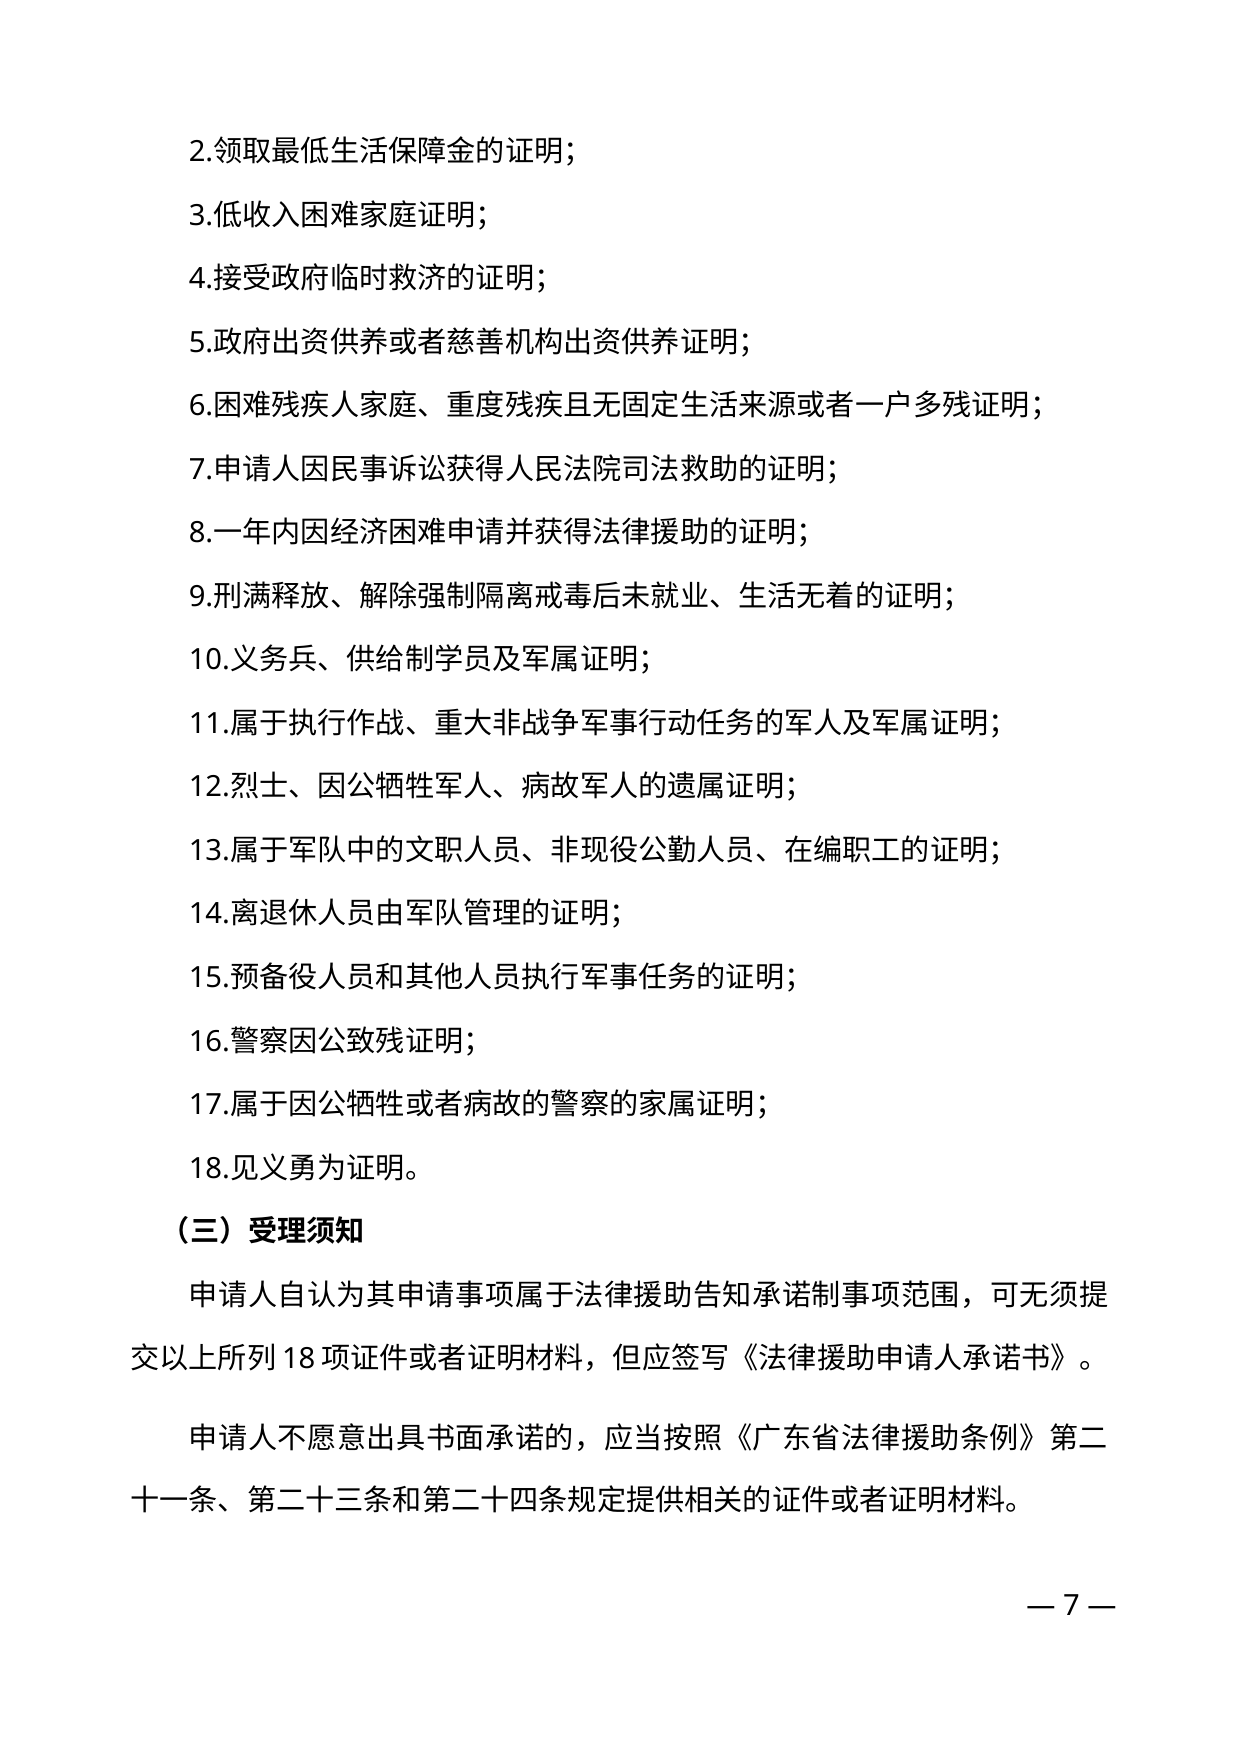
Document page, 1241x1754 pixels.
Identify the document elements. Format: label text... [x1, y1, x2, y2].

text 10.义务兵、供给制学员及军属证明； [130, 636, 1110, 678]
text 13.属于军队中的文职人员、非现役公勤人员、在编职工的证明； [130, 826, 1110, 869]
text 3.低收入困难家庭证明； [130, 191, 1110, 233]
text 15.预备役人员和其他人员执行军事任务的证明； [130, 953, 1110, 996]
text 18.见义勇为证明。 [130, 1144, 1110, 1187]
text 9.刑满释放、解除强制隔离戒毒后未就业、生活无着的证明； [130, 572, 1110, 615]
text 12.烈士、因公牺牲军人、病故军人的遗属证明； [130, 763, 1110, 805]
text 14.离退休人员由军队管理的证明； [130, 890, 1110, 932]
text 16.警察因公致残证明； [130, 1017, 1110, 1059]
text （三）受理须知 [130, 1208, 1110, 1250]
text 8.一年内因经济困难申请并获得法律援助的证明； [130, 509, 1110, 551]
text 7.申请人因民事诉讼获得人民法院司法救助的证明； [130, 445, 1110, 488]
text 5.政府出资供养或者慈善机构出资供养证明； [130, 318, 1110, 361]
text 11.属于执行作战、重大非战争军事行动任务的军人及军属证明； [130, 699, 1110, 742]
text 6.困难残疾人家庭、重度残疾且无固定生活来源或者一户多残证明； [130, 382, 1110, 424]
text 17.属于因公牺牲或者病故的警察的家属证明； [130, 1081, 1110, 1123]
text 2.领取最低生活保障金的证明； [130, 127, 1110, 170]
list 申请人不愿意出具书面承诺的，应当按照《广东省法律援助条例》第二十一条、第二十三条和第二十四条规定提供相关的证件或者证明材料。 [130, 1398, 1110, 1523]
text 4.接受政府临时救济的证明； [130, 254, 1110, 297]
list 申请人自认为其申请事项属于法律援助告知承诺制事项范围，可无须提交以上所列18项证件或者证明材料，但应签写《法律援助申请人承诺书》。 [130, 1271, 1110, 1377]
